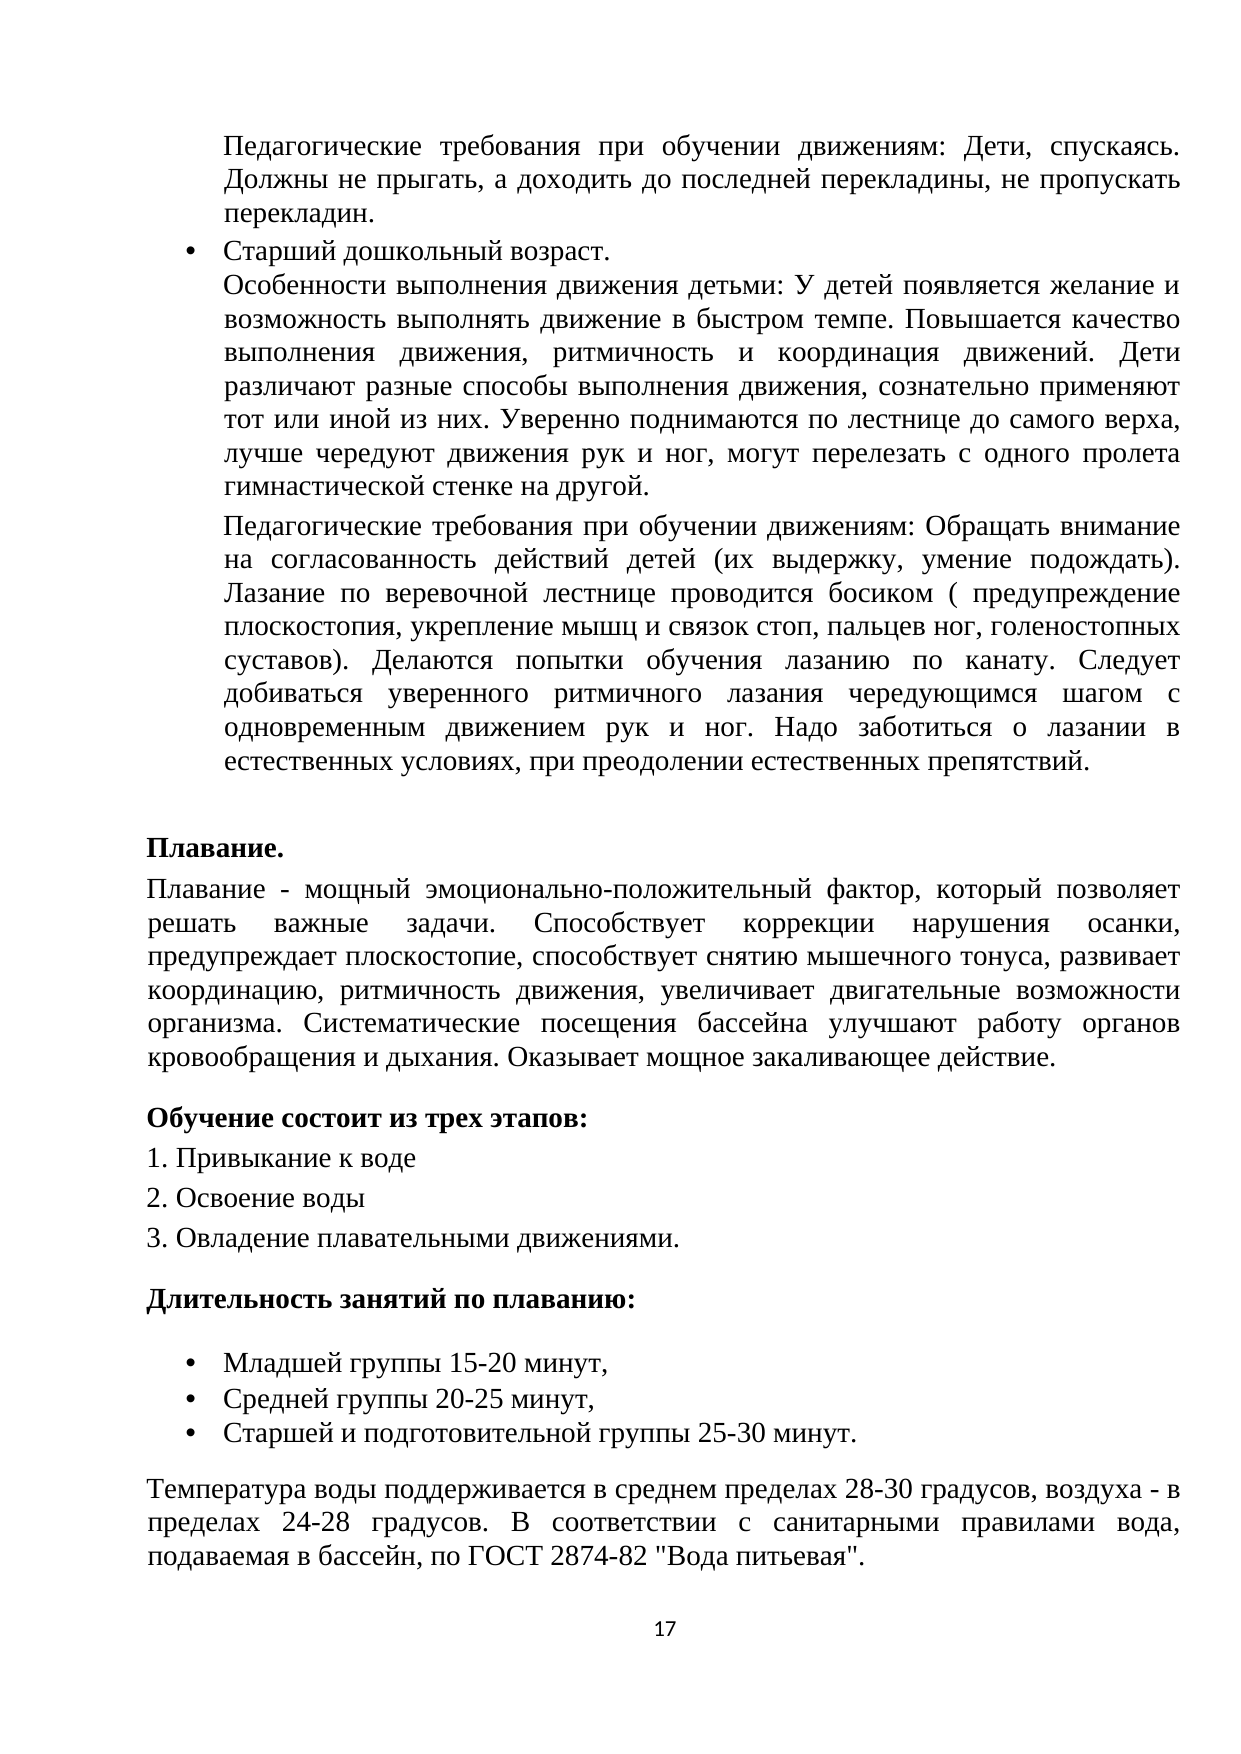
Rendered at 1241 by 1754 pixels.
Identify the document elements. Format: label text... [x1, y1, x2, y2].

text Педагогические требования при обучении движениям: Обращать внимание на согласованность действий детей (их выдержку, умение подождать). Лазание по веревочной лестнице проводится босиком ( предупреждение плоскостопия, укрепление мышц и связок стоп, пальцев ног, голеностопных суставов). Делаются попытки обучения лазанию по канату. Следует добиваться уверенного ритмичного лазания чередующимся шагом с одновременным движением рук и ног. Надо заботиться о лазании в естественных условиях, при преодолении естественных препятствий. [223, 508, 1181, 776]
list Младшей группы 15-20 минут, [185, 1345, 1181, 1378]
text Температура воды поддерживается в среднем пределах 28-30 градусов, воздуха - в пределах 24-28 градусов. В соответствии с санитарными правилами вода, подаваемая в бассейн, по ГОСТ 2874-82 "Вода питьевая". [146, 1471, 1181, 1572]
text Обучение состоит из трех этапов: [146, 1100, 1189, 1133]
text Плавание - мощный эмоционально-положительный фактор, который позволяет решать важные задачи. Способствует коррекции нарушения осанки, предупреждает плоскостопие, способствует снятию мышечного тонуса, развивает координацию, ритмичность движения, увеличивает двигательные возможности организма. Систематические посещения бассейна улучшают работу органов кровообращения и дыхания. Оказывает мощное закаливающее действие. [146, 871, 1181, 1073]
list Овладение плавательными движениями. [146, 1220, 1181, 1253]
list Средней группы 20-25 минут, [185, 1381, 1181, 1415]
list Освоение воды [146, 1180, 1181, 1213]
list Старшей и подготовительной группы 25-30 минут. [185, 1416, 1181, 1449]
text Плавание. [146, 831, 1189, 864]
list Привыкание к воде [146, 1140, 1181, 1174]
text Особенности выполнения движения детьми: У детей появляется желание и возможность выполнять движение в быстром темпе. Повышается качество выполнения движения, ритмичность и координация движений. Дети различают разные способы выполнения движения, сознательно применяют тот или иной из них. Уверенно поднимаются по лестнице до самого верха, лучше чередуют движения рук и ног, могут перелезать с одного пролета гимнастической стенке на другой. [223, 267, 1181, 502]
list Старший дошкольный возраст. [185, 233, 1181, 267]
text Длительность занятий по плаванию: [146, 1281, 1189, 1314]
text Педагогические требования при обучении движениям: Дети, спускаясь. Должны не прыгать, а доходить до последней перекладины, не пропускать перекладин. [223, 128, 1181, 228]
